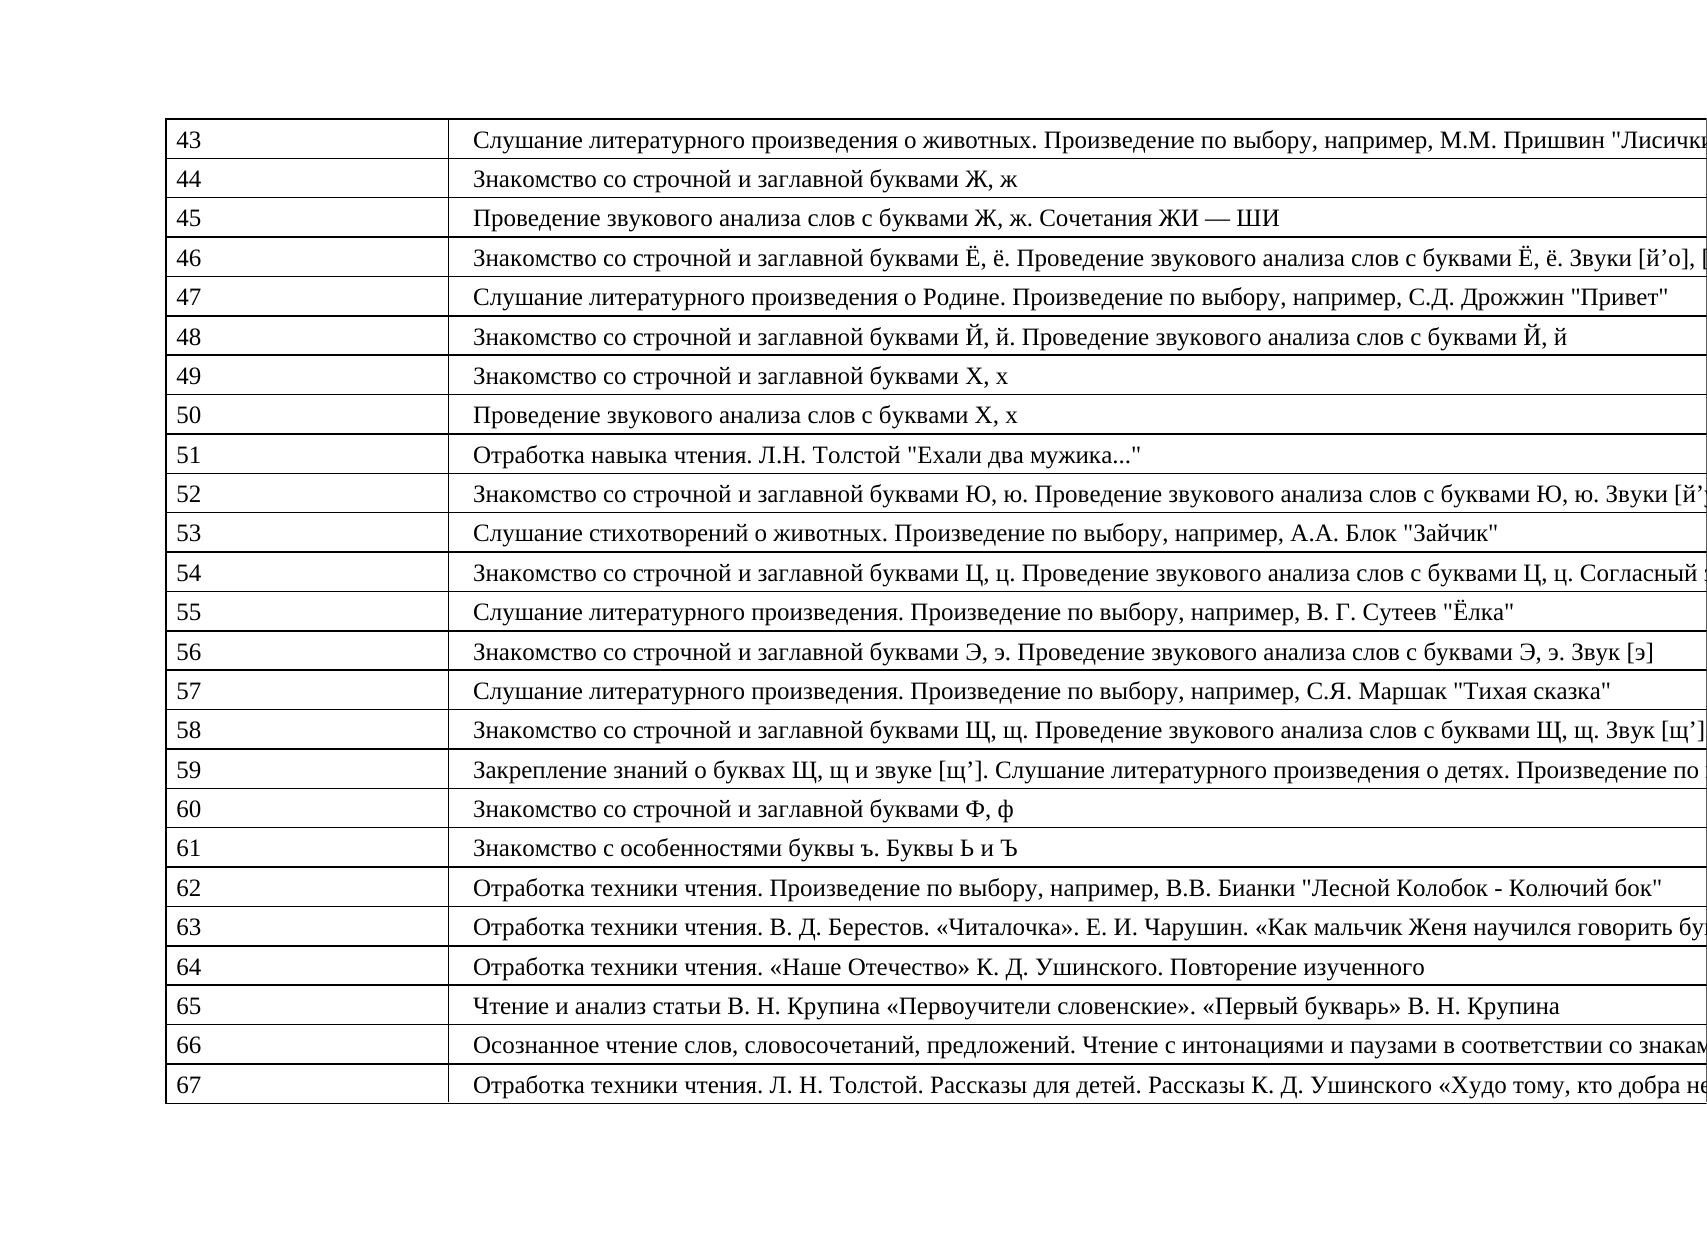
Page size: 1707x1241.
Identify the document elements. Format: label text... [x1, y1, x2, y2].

table_cell Знакомство со строчной и заглавной буквами Щ, щ. Проведение звукового анализа слов с буквами Щ, щ. Звук [щ’]. Сочетания ЧА — ЩА, ЧУ — ЩУ [449, 710, 1706, 748]
table_cell 51 [167, 435, 448, 472]
table_cell Отработка техники чтения. В. Д. Берестов. «Читалочка». Е. И. Чарушин. «Как мальчик Женя научился говорить букву «р» [449, 907, 1706, 945]
table_cell 65 [167, 986, 448, 1024]
table_cell Знакомство со строчной и заглавной буквами Ю, ю. Проведение звукового анализа слов с буквами Ю, ю. Звуки [й’у], [’у] [449, 474, 1706, 512]
table_cell Знакомство со строчной и заглавной буквами Ц, ц. Проведение звукового анализа слов с буквами Ц, ц. Согласный звук [ц] [449, 553, 1706, 591]
table_cell 61 [167, 828, 448, 866]
table_cell 62 [167, 868, 448, 906]
table_cell 64 [167, 947, 448, 984]
table_cell Чтение и анализ статьи В. Н. Крупина «Первоучители словенские». «Первый букварь» В. Н. Крупина [449, 986, 1706, 1024]
table_cell 67 [167, 1065, 448, 1102]
table_cell 63 [167, 907, 448, 945]
table_cell 66 [167, 1025, 448, 1063]
table_cell 44 [167, 159, 448, 197]
table_cell 57 [167, 671, 448, 709]
table_cell 56 [167, 632, 448, 669]
table_cell Знакомство со строчной и заглавной буквами Х, х [449, 356, 1706, 394]
table_cell 54 [167, 553, 448, 591]
table_cell Знакомство со строчной и заглавной буквами Ё, ё. Проведение звукового анализа слов с буквами Ё, ё. Звуки [й’о], [’о] [449, 238, 1706, 276]
table_cell 49 [167, 356, 448, 394]
table_cell 58 [167, 710, 448, 748]
table_cell 60 [167, 789, 448, 827]
table_cell Знакомство со строчной и заглавной буквами Ф, ф [449, 789, 1706, 827]
table_cell Проведение звукового анализа слов с буквами Ж, ж. Сочетания ЖИ — ШИ [449, 198, 1706, 236]
table_cell 55 [167, 592, 448, 630]
table_cell Осознанное чтение слов, словосочетаний, предложений. Чтение с интонациями и паузами в соответствии со знаками препинания. На примере отрывка из «Сказки о мёртвой царевне»А. С. Пушкина [449, 1025, 1706, 1063]
table_cell Слушание литературного произведения. Произведение по выбору, например, С.Я. Маршак "Тихая сказка" [449, 671, 1706, 709]
table_cell Знакомство со строчной и заглавной буквами Ж, ж [449, 159, 1706, 197]
table_cell Проведение звукового анализа слов с буквами Х, х [449, 395, 1706, 433]
table_cell Знакомство со строчной и заглавной буквами Й, й. Проведение звукового анализа слов с буквами Й, й [449, 317, 1706, 354]
table_cell Знакомство со строчной и заглавной буквами Э, э. Проведение звукового анализа слов с буквами Э, э. Звук [э] [449, 632, 1706, 669]
table_cell Слушание литературного произведения. Произведение по выбору, например, В. Г. Сутеев "Ёлка" [449, 592, 1706, 630]
table_cell 59 [167, 750, 448, 787]
table_cell 43 [167, 120, 448, 157]
table_cell Закрепление знаний о буквах Щ, щ и звуке [щ’]. Слушание литературного произведения о детях. Произведение по выбору, например, Е.А. Пермяк "Пичугин мост" [449, 750, 1706, 787]
table_cell 46 [167, 238, 448, 276]
table_cell 45 [167, 198, 448, 236]
table_cell Отработка техники чтения. Произведение по выбору, например, В.В. Бианки "Лесной Колобок - Колючий бок" [449, 868, 1706, 906]
table_cell 50 [167, 395, 448, 433]
table_cell 47 [167, 277, 448, 315]
table_cell Знакомство с особенностями буквы ъ. Буквы Ь и Ъ [449, 828, 1706, 866]
table_cell 53 [167, 513, 448, 551]
table_cell Отработка техники чтения. «Наше Отечество» К. Д. Ушинского. Повторение изученного [449, 947, 1706, 984]
table_cell Отработка техники чтения. Л. Н. Толстой. Рассказы для детей. Рассказы К. Д. Ушинского «Худо тому, кто добра не делает никому», «Вместе тесно, а врозь скучно» [449, 1065, 1706, 1102]
table_cell Слушание стихотворений о животных. Произведение по выбору, например, А.А. Блок "Зайчик" [449, 513, 1706, 551]
table_cell 52 [167, 474, 448, 512]
table_cell 48 [167, 317, 448, 354]
table_cell Слушание литературного произведения о животных. Произведение по выбору, например, М.М. Пришвин "Лисичкин хлеб" [449, 120, 1706, 157]
table_cell Слушание литературного произведения о Родине. Произведение по выбору, например, С.Д. Дрожжин "Привет" [449, 277, 1706, 315]
table_cell Отработка навыка чтения. Л.Н. Толстой "Ехали два мужика..." [449, 435, 1706, 472]
